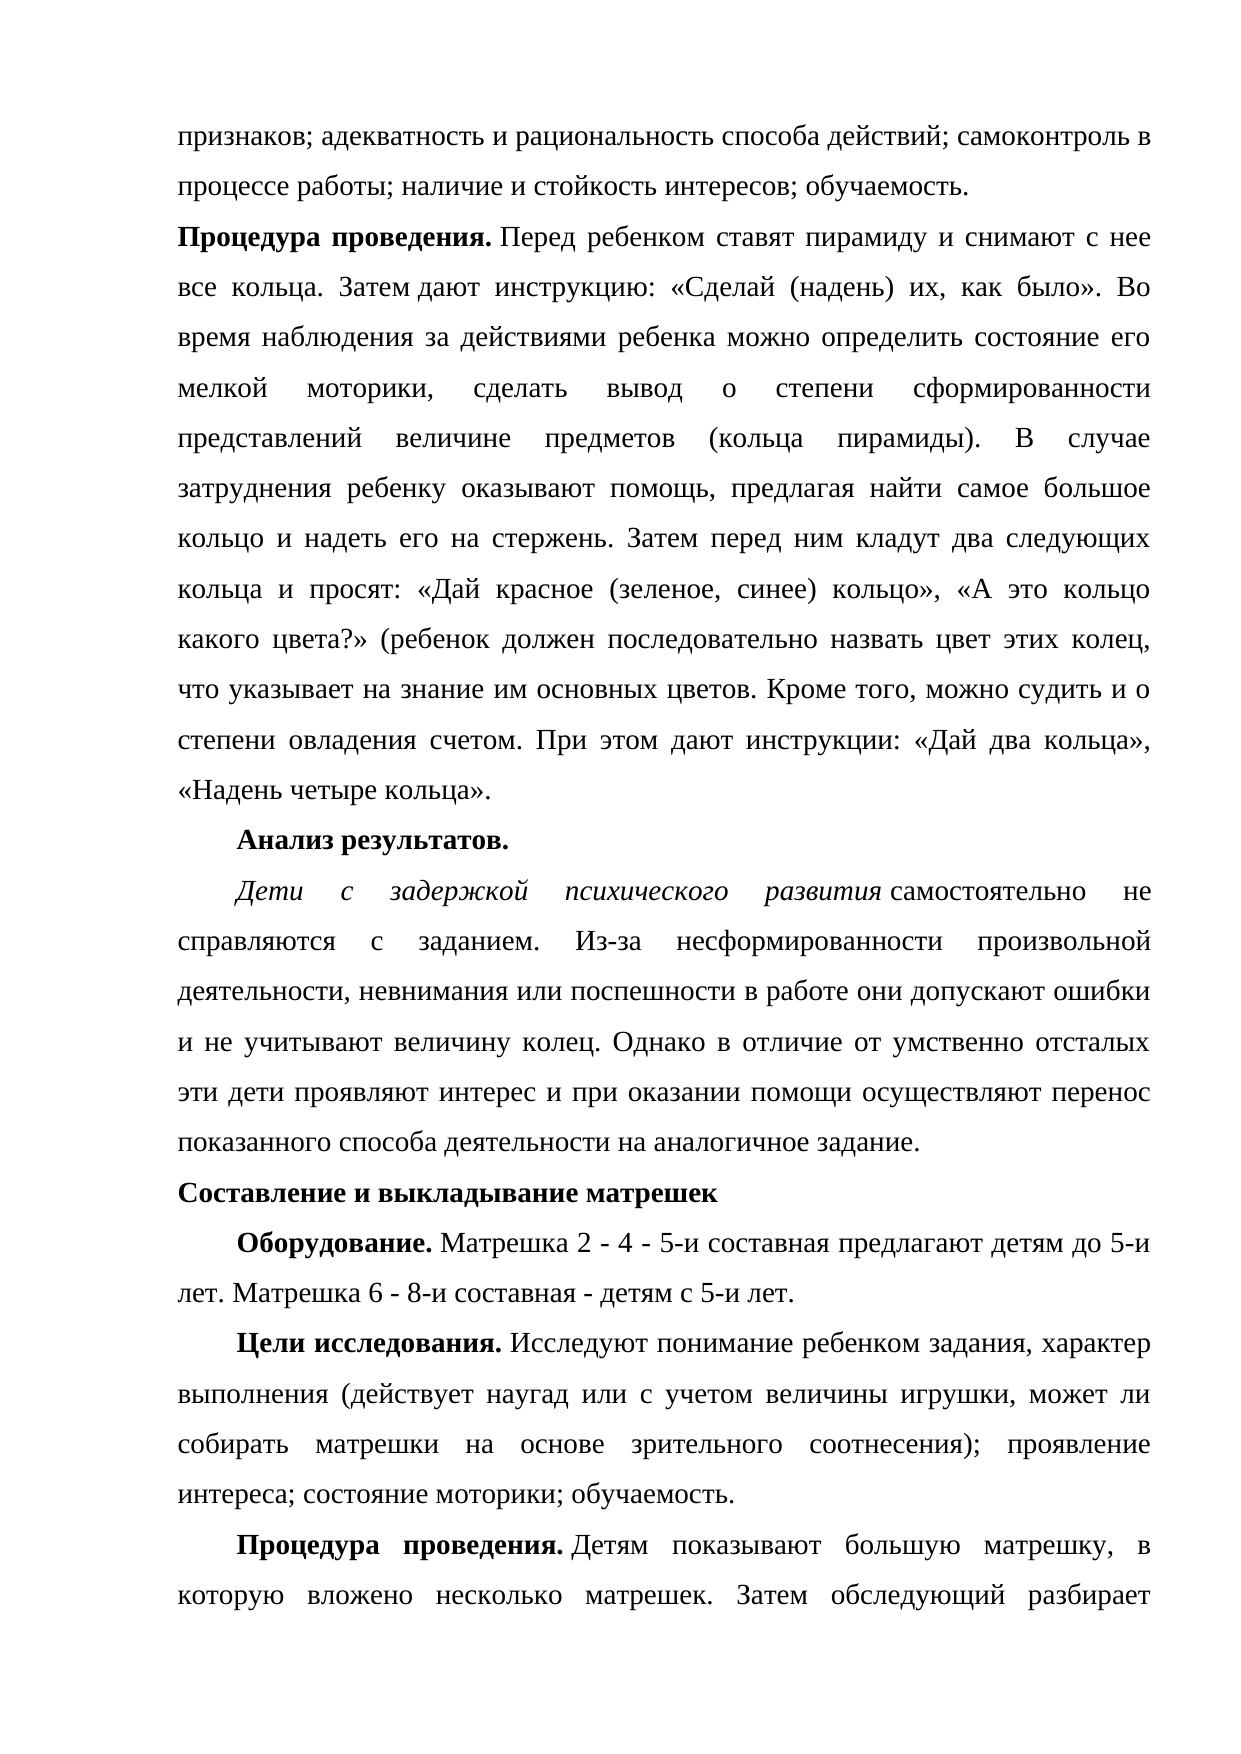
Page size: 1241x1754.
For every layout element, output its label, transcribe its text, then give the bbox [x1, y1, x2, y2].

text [177, 118, 1152, 202]
text Процедура проведения. Перед ребенком ставят пирамиду и снимают с нее все кольца. Затем дают инструкцию: «Сделай (надень) их, как было». Во время наблюдения за действиями ребенка можно определить состояние его мелкой моторики, сделать вывод о степени сформированности представлений величине предметов (кольца пирамиды). В случае затруднения ребенку оказывают помощь, предлагая найти самое большое кольцо и надеть его на стержень. Затем перед ним кладут два следующих кольца и просят: «Дай красное (зеленое, синее) кольцо», «А это кольцо какого цвета?» (ребенок должен последовательно назвать цвет этих колец, что указывает на знание им основных цветов. Кроме того, можно судить и о степени овладения счетом. При этом дают инструкции: «Дай два кольца», «Надень четыре кольца». [177, 219, 1152, 806]
text Дети с задержкой психического развития самостоятельно не справляются с заданием. Из-за несформированности произвольной деятельности, невнимания или поспешности в работе они допускают ошибки и не учитывают величину колец. Однако в отличие от умственно отсталых эти дети проявляют интерес и при оказании помощи осуществляют перенос показанного способа деятельности на аналогичное задание. [177, 873, 1152, 1158]
text Составление и выкладывание матрешек [177, 1175, 1152, 1208]
text Цели исследования. Исследуют понимание ребенком задания, характер выполнения (действует наугад или с учетом величины игрушки, может ли собирать матрешки на основе зрительного соотнесения); проявление интереса; состояние моторики; обучаемость. [177, 1326, 1152, 1510]
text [177, 1527, 1152, 1611]
text Анализ результатов. [177, 822, 1152, 856]
text Оборудование. Матрешка 2 - 4 - 5-и составная предлагают детям до 5-и лет. Матрешка 6 - 8-и составная - детям с 5-и лет. [177, 1225, 1152, 1309]
